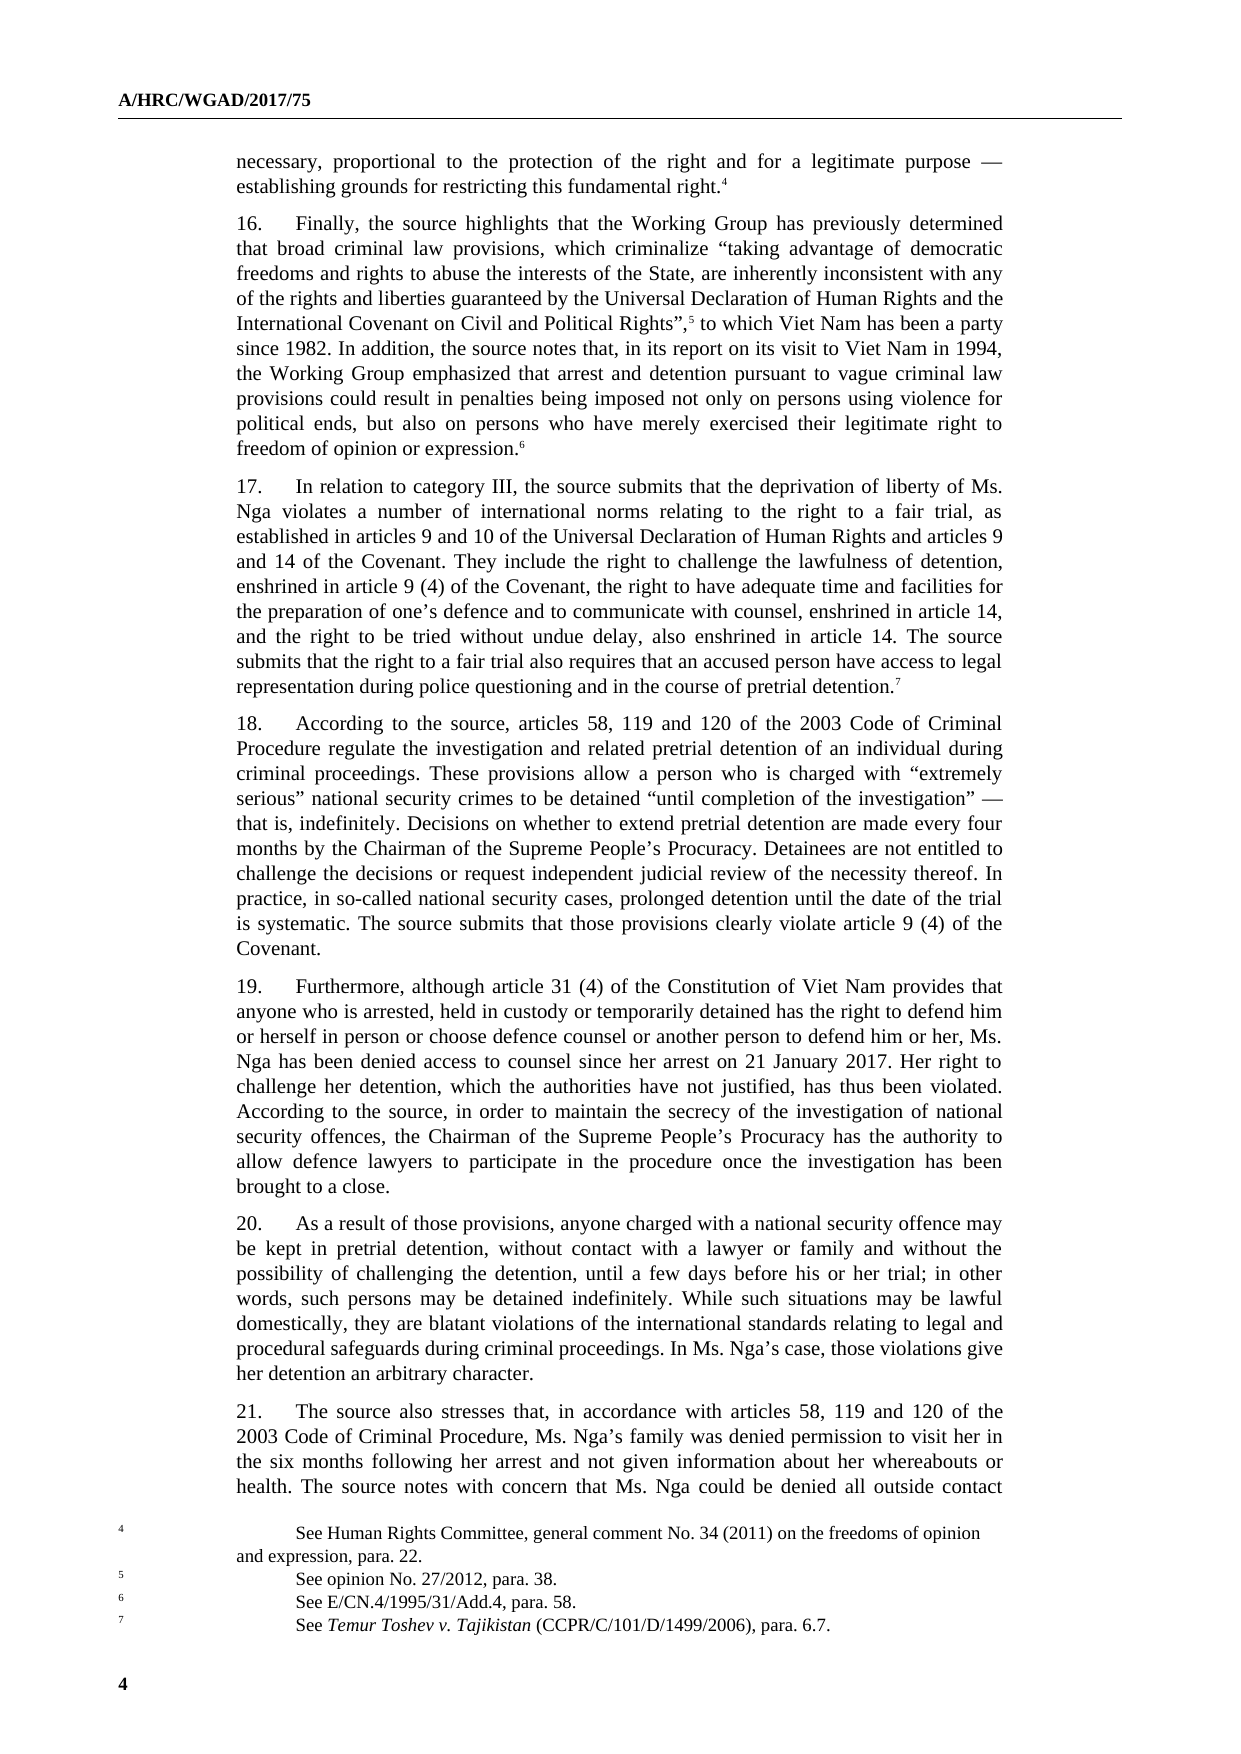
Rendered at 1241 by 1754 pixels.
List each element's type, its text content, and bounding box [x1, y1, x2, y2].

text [236, 1398, 1004, 1498]
text 17. In relation to category III, the source submits that the deprivation of liberty of Ms. Nga violates a number of international norms relating to the right to a fair trial, as established in articles 9 and 10 of the Universal Declaration of Human Rights and articles 9 and 14 of the Covenant. They include the right to challenge the lawfulness of detention, enshrined in article 9 (4) of the Covenant, the right to have adequate time and facilities for the preparation of one’s defence and to communicate with counsel, enshrined in article 14, and the right to be tried without undue delay, also enshrined in article 14. The source submits that the right to a fair trial also requires that an accused person have access to legal representation during police questioning and in the course of pretrial detention. [236, 473, 1004, 698]
text 20. As a result of those provisions, anyone charged with a national security offence may be kept in pretrial detention, without contact with a lawyer or family and without the possibility of challenging the detention, until a few days before his or her trial; in other words, such persons may be detained indefinitely. While such situations may be lawful domestically, they are blatant violations of the international standards relating to legal and procedural safeguards during criminal proceedings. In Ms. Nga’s case, those violations give her detention an arbitrary character. [236, 1210, 1004, 1385]
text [236, 148, 1004, 198]
text 18. According to the source, articles 58, 119 and 120 of the 2003 Code of Criminal Procedure regulate the investigation and related pretrial detention of an individual during criminal proceedings. These provisions allow a person who is charged with “extremely serious” national security crimes to be detained “until completion of the investigation” — that is, indefinitely. Decisions on whether to extend pretrial detention are made every four months by the Chairman of the Supreme People’s Procuracy. Detainees are not entitled to challenge the decisions or request independent judicial review of the necessity thereof. In practice, in so-called national security cases, prolonged detention until the date of the trial is systematic. The source submits that those provisions clearly violate article 9 (4) of the Covenant. [236, 710, 1004, 960]
text 16. Finally, the source highlights that the Working Group has previously determined that broad criminal law provisions, which criminalize “taking advantage of democratic freedoms and rights to abuse the interests of the State, are inherently inconsistent with any of the rights and liberties guaranteed by the Universal Declaration of Human Rights and the International Covenant on Civil and Political Rights”, to which Viet Nam has been a party since 1982. In addition, the source notes that, in its report on its visit to Viet Nam in 1994, the Working Group emphasized that arrest and detention pursuant to vague criminal law provisions could result in penalties being imposed not only on persons using violence for political ends, but also on persons who have merely exercised their legitimate right to freedom of opinion or expression. [236, 210, 1004, 460]
text 19. Furthermore, although article 31 (4) of the Constitution of Viet Nam provides that anyone who is arrested, held in custody or temporarily detained has the right to defend him or herself in person or choose defence counsel or another person to defend him or her, Ms. Nga has been denied access to counsel since her arrest on 21 January 2017. Her right to challenge her detention, which the authorities have not justified, has thus been violated. According to the source, in order to maintain the secrecy of the investigation of national security offences, the Chairman of the Supreme People’s Procuracy has the authority to allow defence lawyers to participate in the procedure once the investigation has been brought to a close. [236, 973, 1004, 1198]
